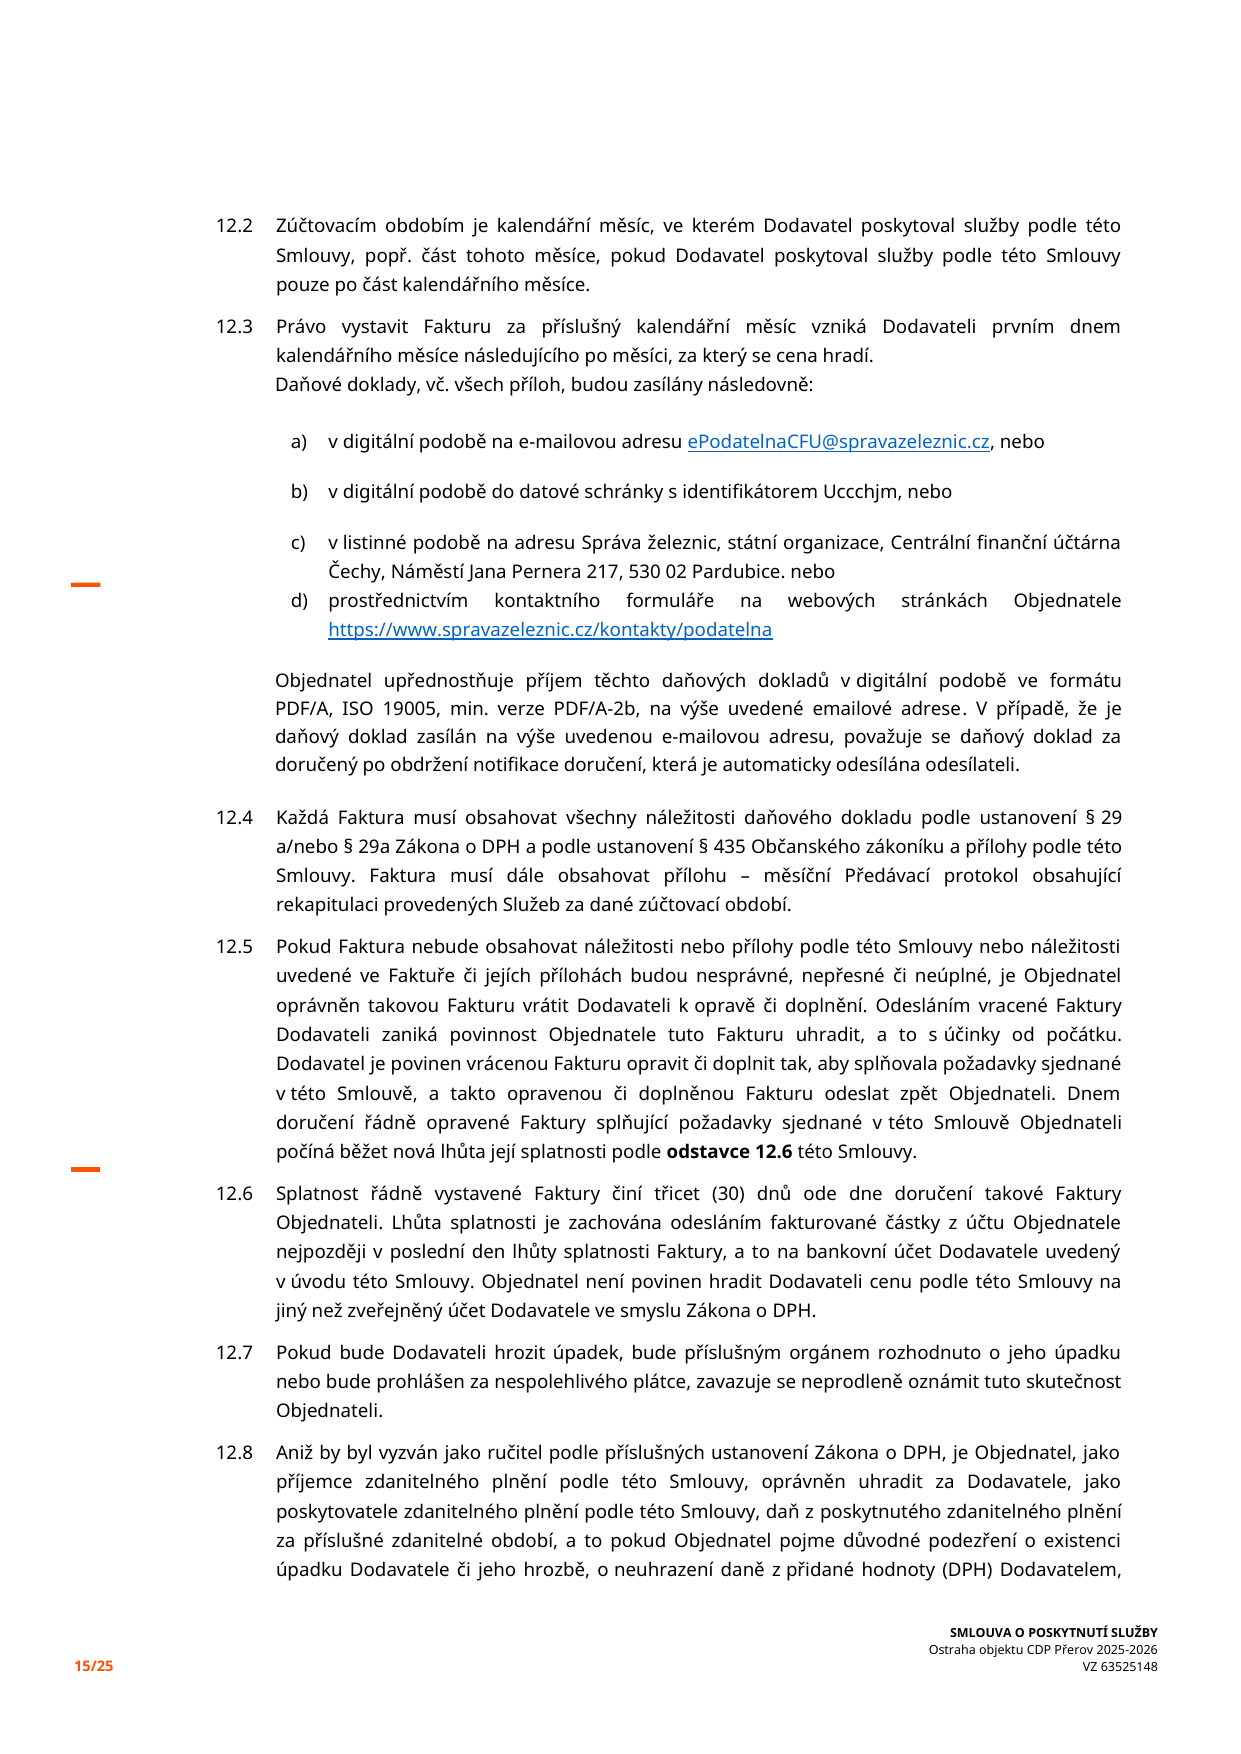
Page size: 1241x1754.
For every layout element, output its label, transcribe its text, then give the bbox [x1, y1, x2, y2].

list v listinné podobě na adresu Správa železnic, státní organizace, Centrální finanční účtárna Čechy, Náměstí Jana Pernera 217, 530 02 Pardubice. nebo [291, 529, 1122, 584]
text Objednatel upřednostňuje příjem těchto daňových dokladů v digitální podobě ve formátu PDF/A, ISO 19005, min. verze PDF/A-2b, na výše uvedené emailové adrese. V případě, že je daňový doklad zasílán na výše uvedenou e-mailovou adresu, považuje se daňový doklad za doručený po obdržení notifikace doručení, která je automaticky odesílána odesílateli. [275, 667, 1122, 776]
list v digitální podobě do datové schránky s identifikátorem Uccchjm, nebo [291, 479, 1122, 504]
subtitle Každá Faktura musí obsahovat všechny náležitosti daňového dokladu podle ustanovení § 29 a/nebo § 29a Zákona o DPH a podle ustanovení § 435 Občanského zákoníku a přílohy podle této smlouvy. Faktura musí dále obsahovat přílohu – měsíční Předávací protokol obsahující rekapitulaci provedených Služeb za dané zúčtovací období. [216, 804, 1122, 917]
subtitle Zúčtovacím obdobím je kalendářní měsíc, ve kterém Dodavatel poskytoval služby podle této Smlouvy, popř. část tohoto měsíce, pokud Dodavatel poskytoval služby podle této Smlouvy pouze po část kalendářního měsíce. [216, 213, 1122, 297]
subtitle Pokud Faktura nebude obsahovat náležitosti nebo přílohy podle této Smlouvy nebo náležitosti uvedené ve Faktuře či jejích přílohách budou nesprávné, nepřesné či neúplné, je Objednatel oprávněn takovou Fakturu vrátit Dodavateli k opravě či doplnění. Odesláním vracené Faktury Dodavateli zaniká povinnost Objednatele tuto Fakturu uhradit, a to s účinky od počátku. Dodavatel je povinen vrácenou Fakturu opravit či doplnit tak, aby splňovala požadavky sjednané v této Smlouvě, a takto opravenou či doplněnou Fakturu odeslat zpět Objednateli. Dnem doručení řádně opravené Faktury splňující požadavky sjednané v této Smlouvě Objednateli počíná běžet nová lhůta její splatnosti podle odstavce 12.6 této Smlouvy. [216, 933, 1122, 1164]
list prostřednictvím kontaktního formuláře na webových stránkách Objednatele https://www.spravazeleznic.cz/kontakty/podatelna [291, 587, 1122, 642]
subtitle Pokud bude Dodavateli hrozit úpadek, bude příslušným orgánem rozhodnuto o jeho úpadku nebo bude prohlášen za nespolehlivého plátce, zavazuje se neprodleně oznámit tuto skutečnost Objednateli. [216, 1339, 1122, 1423]
subtitle Splatnost řádně vystavené Faktury činí třicet (30) dnů ode dne doručení takové Faktury Objednateli. Lhůta splatnosti je zachována odesláním fakturované částky z účtu Objednatele nejpozději v poslední den lhůty splatnosti Faktury, a to na bankovní účet Dodavatele uvedený v úvodu této Smlouvy. Objednatel není povinen hradit Dodavateli cenu podle této Smlouvy na jiný než zveřejněný účet Dodavatele ve smyslu Zákona o DPH. [216, 1180, 1122, 1323]
subtitle Daňové doklady, vč. všech příloh, budou zasílány následovně: [275, 371, 1122, 397]
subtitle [216, 1439, 1122, 1582]
subtitle Právo vystavit Fakturu za příslušný kalendářní měsíc vzniká Dodavateli prvním dnem kalendářního měsíce následujícího po měsíci, za který se cena hradí. [216, 313, 1122, 368]
list v digitální podobě na e-mailovou adresu ePodatelnaCFU@spravazeleznic.cz, nebo [291, 429, 1122, 454]
